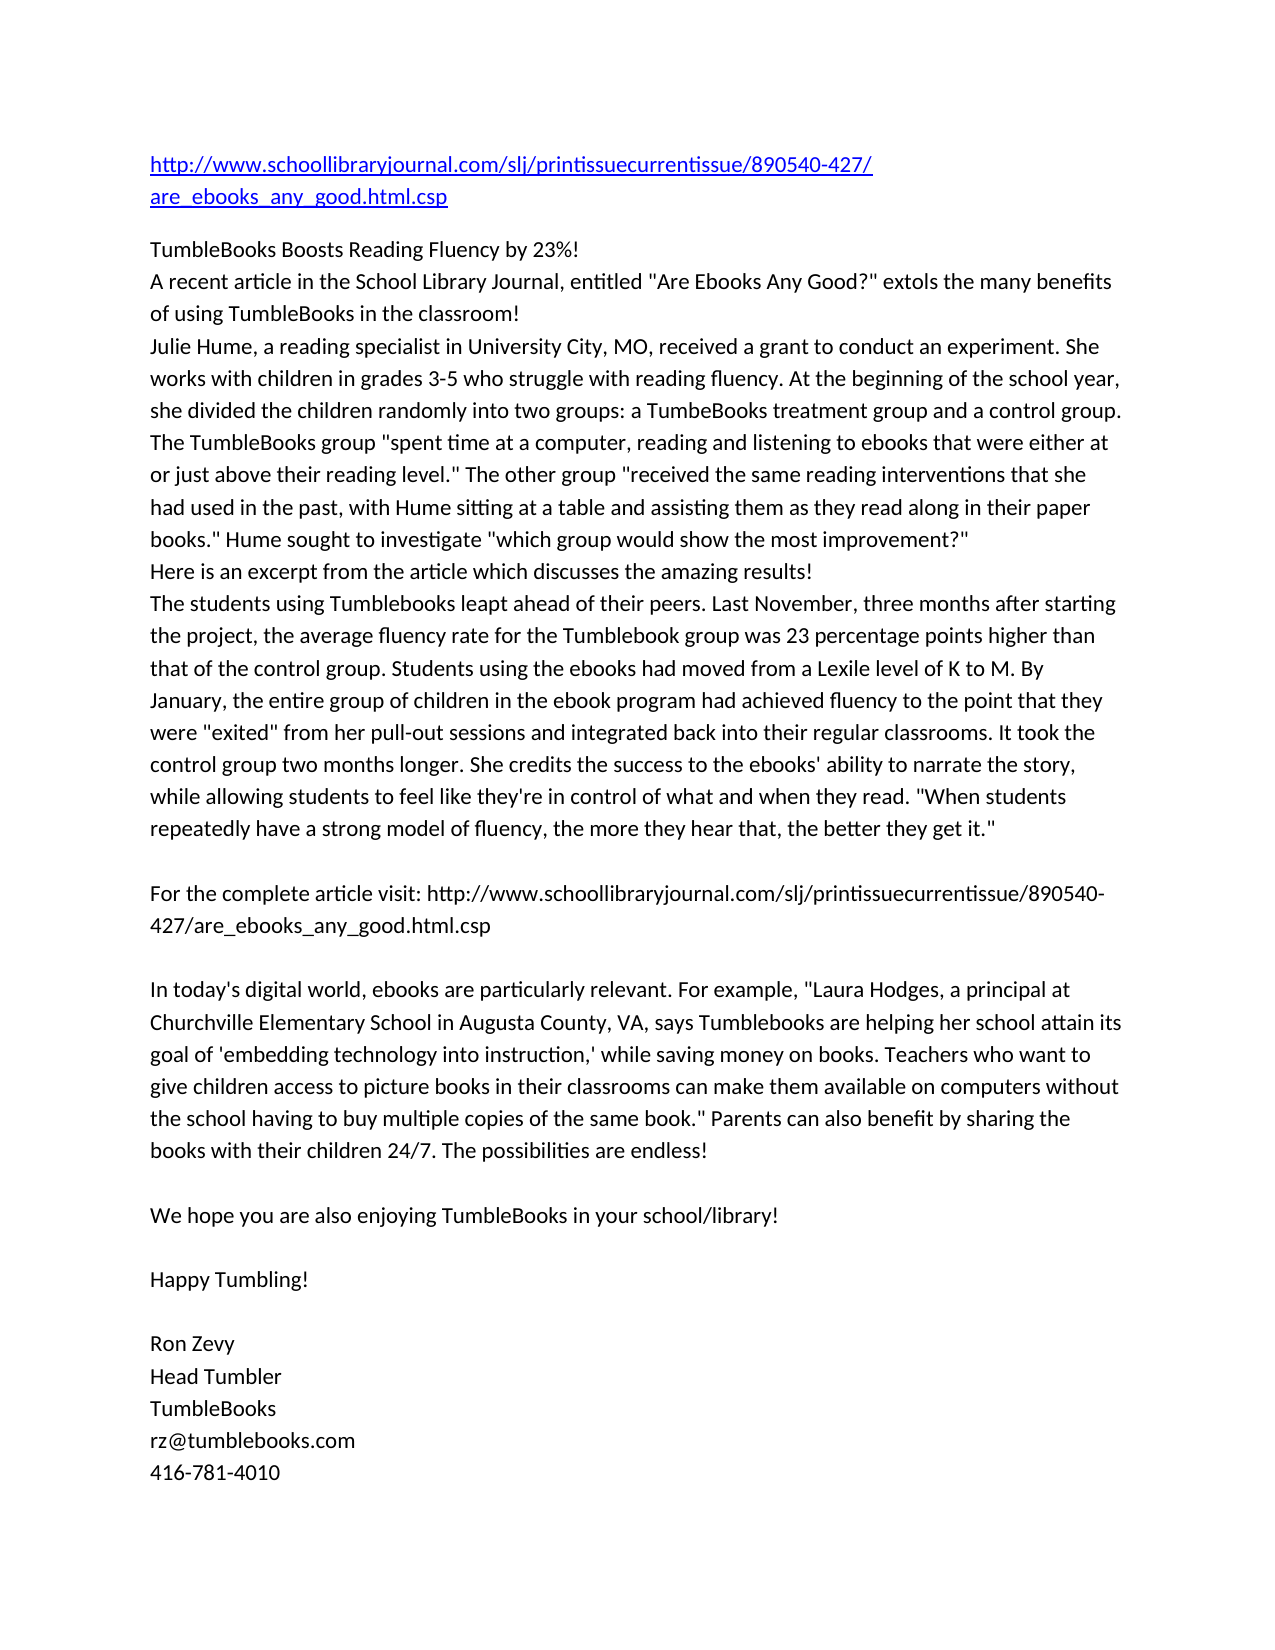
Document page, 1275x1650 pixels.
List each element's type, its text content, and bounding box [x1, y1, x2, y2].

text http://www.schoollibraryjournal.com/slj/printissuecurrentissue/890540-427/are_ebooks_any_good.html.csp [150, 150, 1125, 210]
text TumbleBooks Boosts Reading Fluency by 23%! A recent article in the School Library Journal, entitled "Are Ebooks Any Good?" extols the many benefits of using TumbleBooks in the classroom! Julie Hume, a reading specialist in University City, MO, received a grant to conduct an experiment. She works with children in grades 3-5 who struggle with reading fluency. At the beginning of the school year, she divided the children randomly into two groups: a TumbeBooks treatment group and a control group. The TumbleBooks group "spent time at a computer, reading and listening to ebooks that were either at or just above their reading level." The other group "received the same reading interventions that she had used in the past, with Hume sitting at a table and assisting them as they read along in their paper books." Hume sought to investigate "which group would show the most improvement?" Here is an excerpt from the article which discusses the amazing results! The students using Tumblebooks leapt ahead of their peers. Last November, three months after starting the project, the average fluency rate for the Tumblebook group was 23 percentage points higher than that of the control group. Students using the ebooks had moved from a Lexile level of K to M. By January, the entire group of children in the ebook program had achieved fluency to the point that they were "exited" from her pull-out sessions and integrated back into their regular classrooms. It took the control group two months longer. She credits the success to the ebooks' ability to narrate the story, while allowing students to feel like they're in control of what and when they read. "When students repeatedly have a strong model of fluency, the more they hear that, the better they get it." For the complete article visit: http://www.schoollibraryjournal.com/slj/printissuecurrentissue/890540-427/are_ebooks_any_good.html.csp In today's digital world, ebooks are particularly relevant. For example, "Laura Hodges, a principal at Churchville Elementary School in Augusta County, VA, says Tumblebooks are helping her school attain its goal of 'embedding technology into instruction,' while saving money on books. Teachers who want to give children access to picture books in their classrooms can make them available on computers without the school having to buy multiple copies of the same book." Parents can also benefit by sharing the books with their children 24/7. The possibilities are endless! We hope you are also enjoying TumbleBooks in your school/library! Happy Tumbling! Ron Zevy Head Tumbler TumbleBooks rz@tumblebooks.com 416-781-4010 [150, 235, 1125, 1486]
